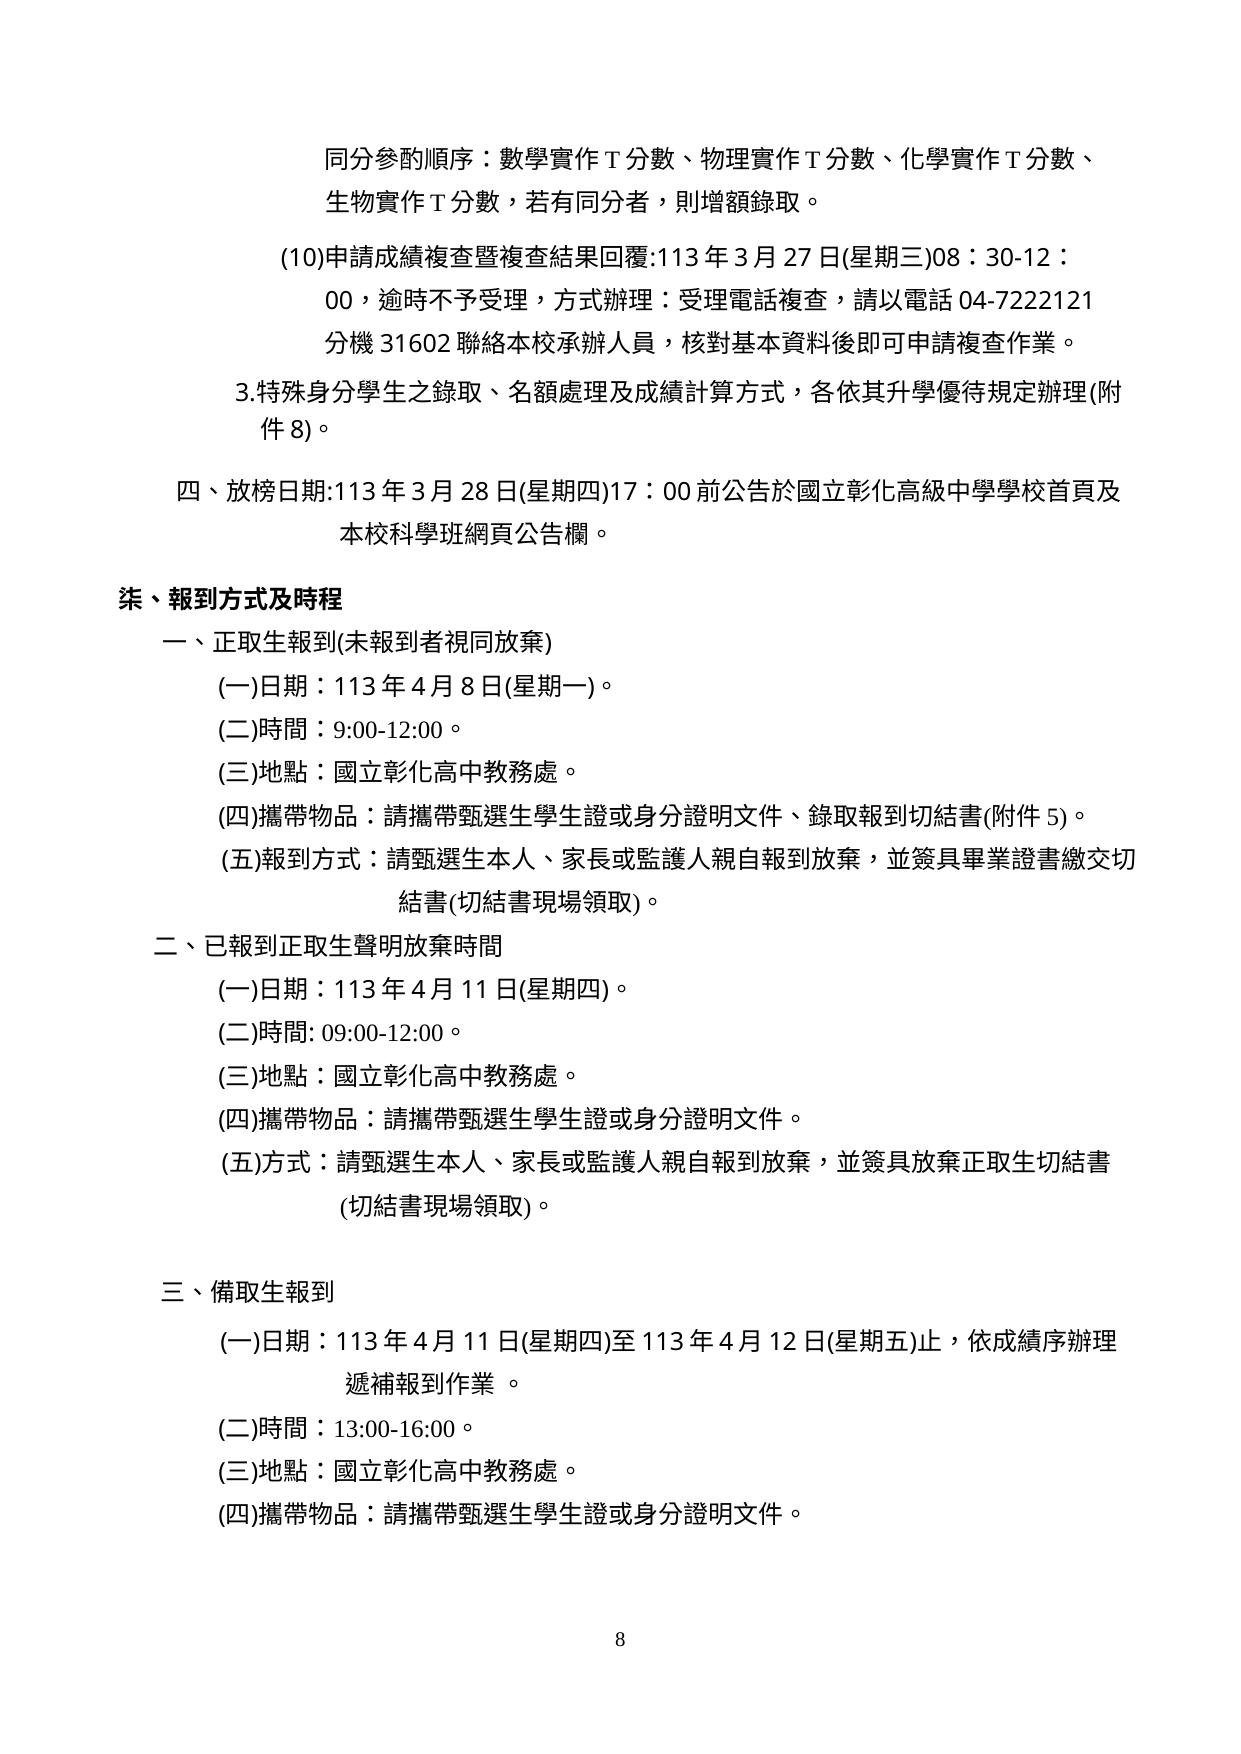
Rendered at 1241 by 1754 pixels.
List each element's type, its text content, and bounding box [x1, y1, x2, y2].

text (五)報到方式：請甄選生本人、家長或監護人親自報到放棄，並簽具畢業證書繳交切結書(切結書現場領取)。 [221, 836, 1140, 923]
text 二、已報到正取生聲明放棄時間 [147, 923, 1122, 966]
text 三、備取生報到 [147, 1269, 1122, 1313]
text (二)時間: 09:00-12:00。 [218, 1009, 1122, 1053]
text 同分參酌順序：數學實作T分數、物理實作T分數、化學實作T分數、生物實作T分數，若有同分者，則增額錄取。 [324, 136, 1122, 222]
text (五)方式：請甄選生本人、家長或監護人親自報到放棄，並簽具放棄正取生切結書(切結書現場領取)。 [221, 1139, 1139, 1226]
text (三)地點：國立彰化高中教務處。 [218, 749, 1122, 793]
text (四)攜帶物品：請攜帶甄選生學生證或身分證明文件。 [218, 1491, 1122, 1535]
text (二)時間：13:00-16:00。 [218, 1405, 1122, 1448]
text (二)時間：9:00-12:00。 [218, 706, 1122, 749]
text (四)攜帶物品：請攜帶甄選生學生證或身分證明文件。 [218, 1096, 1122, 1139]
text (一)日期：113年4月8日(星期一)。 [218, 663, 1122, 706]
text 3.特殊身分學生之錄取、名額處理及成績計算方式，各依其升學優待規定辦理(附件8)。 [235, 371, 1122, 446]
text (10)申請成績複查暨複查結果回覆:113年3月27日(星期三)08：30-12：00，逾時不予受理，方式辦理：受理電話複查，請以電話04-7222121分機31602聯絡本校承辦人員，核對基本資料後即可申請複查作業。 [281, 233, 1122, 363]
text (四)攜帶物品：請攜帶甄選生學生證或身分證明文件、錄取報到切結書(附件5)。 [218, 793, 1122, 836]
text 一、正取生報到(未報到者視同放棄) [162, 619, 1122, 663]
text (三)地點：國立彰化高中教務處。 [218, 1053, 1122, 1096]
text (三)地點：國立彰化高中教務處。 [218, 1448, 1122, 1491]
text 四、放榜日期:113年3月28日(星期四)17：00前公告於國立彰化高級中學學校首頁及本校科學班網頁公告欄。 [176, 468, 1122, 554]
text (一)日期：113年4月11日(星期四)。 [218, 966, 1122, 1009]
subtitle 柒、報到方式及時程 [118, 576, 1122, 619]
text (一)日期：113年4月11日(星期四)至113年4月12日(星期五)止，依成績序辦理遞補報到作業 。 [220, 1318, 1122, 1405]
